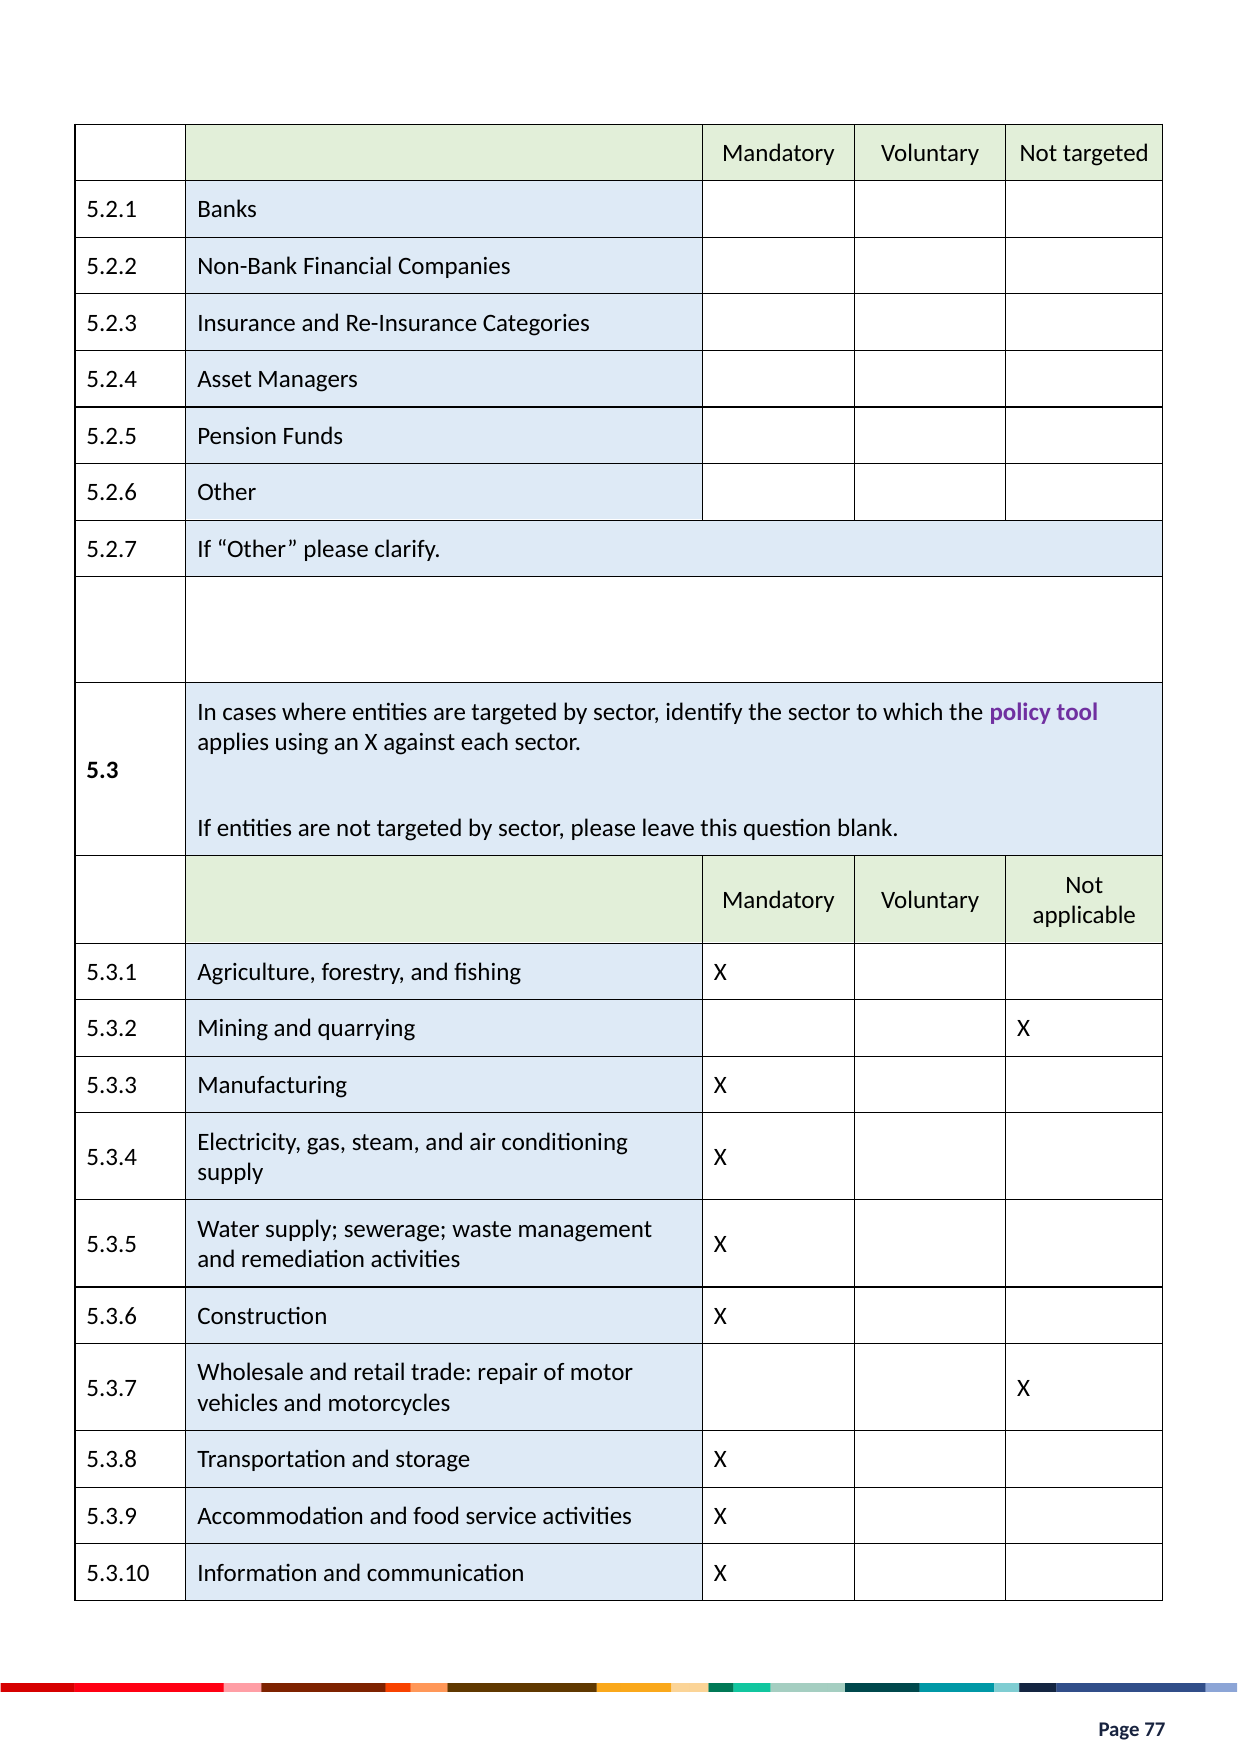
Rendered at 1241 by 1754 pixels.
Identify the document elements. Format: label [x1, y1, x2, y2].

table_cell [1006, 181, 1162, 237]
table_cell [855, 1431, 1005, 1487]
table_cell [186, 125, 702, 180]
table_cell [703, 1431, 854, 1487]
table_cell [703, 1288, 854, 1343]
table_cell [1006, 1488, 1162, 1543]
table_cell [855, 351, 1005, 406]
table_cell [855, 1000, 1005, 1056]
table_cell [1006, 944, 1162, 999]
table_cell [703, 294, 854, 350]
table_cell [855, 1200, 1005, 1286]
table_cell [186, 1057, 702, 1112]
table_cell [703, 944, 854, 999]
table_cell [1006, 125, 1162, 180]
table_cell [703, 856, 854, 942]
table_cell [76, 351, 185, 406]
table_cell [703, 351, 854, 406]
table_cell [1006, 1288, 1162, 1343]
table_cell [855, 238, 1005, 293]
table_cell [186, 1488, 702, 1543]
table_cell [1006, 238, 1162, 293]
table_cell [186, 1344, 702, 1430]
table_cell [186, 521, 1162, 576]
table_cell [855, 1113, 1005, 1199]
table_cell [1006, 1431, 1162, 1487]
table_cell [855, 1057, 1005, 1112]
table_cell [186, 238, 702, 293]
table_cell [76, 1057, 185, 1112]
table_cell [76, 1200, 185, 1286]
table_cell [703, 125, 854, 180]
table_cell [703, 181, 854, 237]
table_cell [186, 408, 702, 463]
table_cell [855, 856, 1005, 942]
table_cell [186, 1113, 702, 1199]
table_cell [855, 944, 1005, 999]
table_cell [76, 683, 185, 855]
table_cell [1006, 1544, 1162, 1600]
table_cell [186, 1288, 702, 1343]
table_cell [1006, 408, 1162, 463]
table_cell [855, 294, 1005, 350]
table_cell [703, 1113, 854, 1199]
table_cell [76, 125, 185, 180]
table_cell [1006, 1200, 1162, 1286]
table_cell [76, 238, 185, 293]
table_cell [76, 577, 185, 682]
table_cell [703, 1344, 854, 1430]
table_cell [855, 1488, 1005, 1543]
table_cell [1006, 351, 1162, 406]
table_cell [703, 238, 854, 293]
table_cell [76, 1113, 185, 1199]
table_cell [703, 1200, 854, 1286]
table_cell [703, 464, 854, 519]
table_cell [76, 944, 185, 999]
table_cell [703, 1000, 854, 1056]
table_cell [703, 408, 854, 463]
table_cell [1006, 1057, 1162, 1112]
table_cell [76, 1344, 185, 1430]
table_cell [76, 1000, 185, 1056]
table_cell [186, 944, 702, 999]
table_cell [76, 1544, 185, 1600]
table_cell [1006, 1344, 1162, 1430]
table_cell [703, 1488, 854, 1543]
picture [0, 1683, 1236, 1692]
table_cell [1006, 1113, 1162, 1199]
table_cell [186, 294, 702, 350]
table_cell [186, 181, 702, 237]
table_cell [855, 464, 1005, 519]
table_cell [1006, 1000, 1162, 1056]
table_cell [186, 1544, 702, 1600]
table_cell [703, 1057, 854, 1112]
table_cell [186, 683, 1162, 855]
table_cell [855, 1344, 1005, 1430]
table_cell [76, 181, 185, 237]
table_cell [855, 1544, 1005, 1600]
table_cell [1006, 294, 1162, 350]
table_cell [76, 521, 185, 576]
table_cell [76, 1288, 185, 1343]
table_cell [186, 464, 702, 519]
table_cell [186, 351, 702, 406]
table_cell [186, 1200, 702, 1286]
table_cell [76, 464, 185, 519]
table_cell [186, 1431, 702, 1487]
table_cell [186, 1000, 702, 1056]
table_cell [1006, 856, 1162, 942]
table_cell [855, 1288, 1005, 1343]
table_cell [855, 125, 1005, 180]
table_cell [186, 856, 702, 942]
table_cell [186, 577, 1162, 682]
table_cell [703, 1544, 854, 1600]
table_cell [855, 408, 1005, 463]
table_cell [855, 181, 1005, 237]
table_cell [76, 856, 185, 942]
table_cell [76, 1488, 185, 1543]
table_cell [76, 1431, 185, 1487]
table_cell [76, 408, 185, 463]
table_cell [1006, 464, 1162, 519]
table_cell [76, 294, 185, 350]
